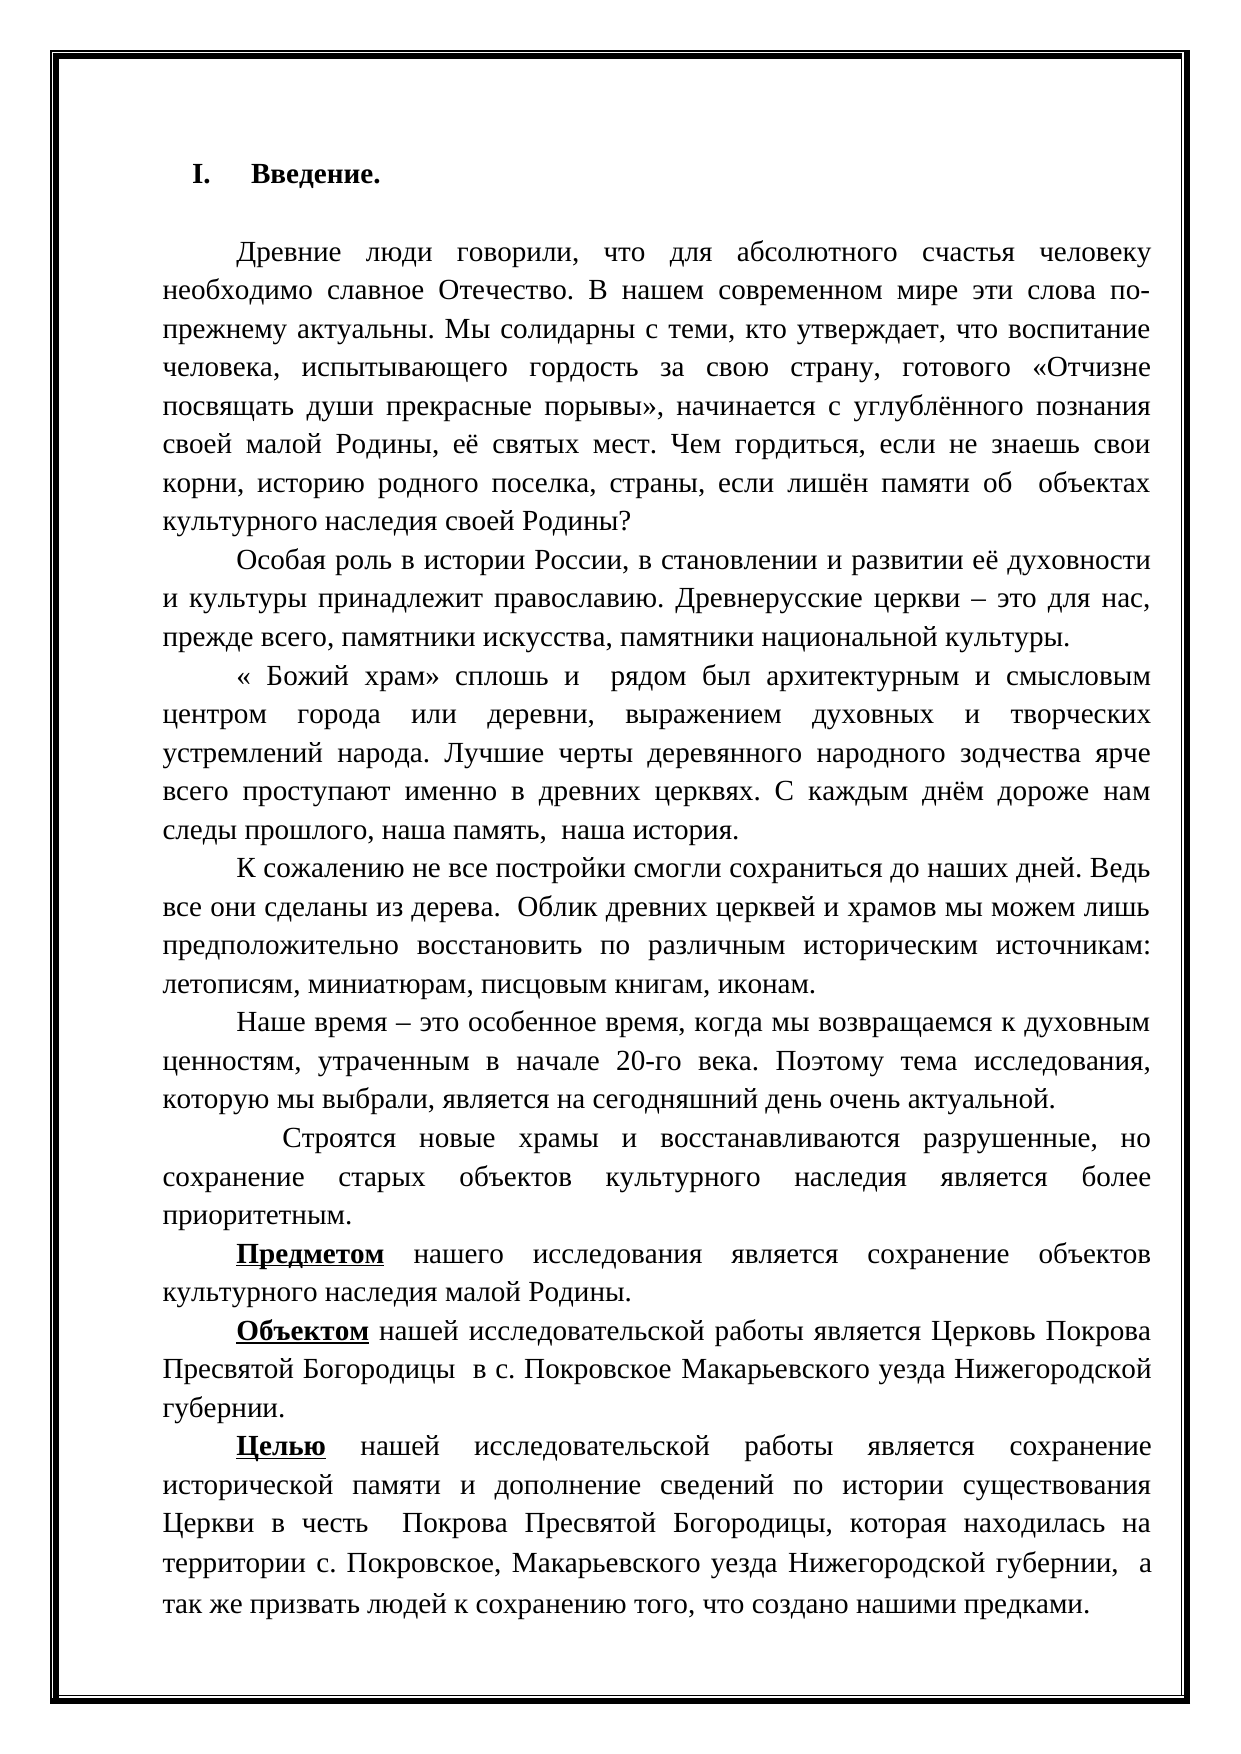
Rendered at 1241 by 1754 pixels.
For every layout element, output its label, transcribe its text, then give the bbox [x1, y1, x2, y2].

list Введение. [192, 157, 1152, 190]
text К сожалению не все постройки смогли сохраниться до наших дней. Ведь все они сделаны из дерева. Облик древних церквей и храмов мы можем лишь предположительно восстановить по различным историческим источникам: летописям, миниатюрам, писцовым книгам, иконам. [162, 850, 1152, 999]
text Строятся новые храмы и восстанавливаются разрушенные, но сохранение старых объектов культурного наследия является более приоритетным. [162, 1120, 1152, 1159]
text « Божий храм» сплошь и рядом был архитектурным и смысловым центром города или деревни, выражением духовных и творческих устремлений народа. Лучшие черты деревянного народного зодчества ярче всего проступают именно в древних церквях. С каждым днём дороже нам следы прошлого, наша память, наша история. [162, 658, 1152, 845]
text Наше время – это особенное время, когда мы возвращаемся к духовным ценностям, утраченным в начале 20-го века. Поэтому тема исследования, которую мы выбрали, является на сегодняшний день очень актуальной. [162, 1004, 1152, 1115]
text Целью нашей исследовательской работы является сохранение исторической памяти и дополнение сведений по истории существования Церкви в честь Покрова Пресвятой Богородицы, которая находилась на территории с. Покровское, Макарьевского уезда Нижегородской губернии, а так же призвать людей к сохранению того, что создано нашими предками. [162, 1428, 1152, 1621]
text Объектом нашей исследовательской работы является Церковь Покрова Пресвятой Богородицы в с. Покровское Макарьевского уезда Нижегородской губернии. [162, 1313, 1152, 1423]
text Строятся новые храмы и восстанавливаются разрушенные, но сохранение старых объектов культурного наследия является более приоритетным. [162, 1192, 1152, 1231]
text Предметом нашего исследования является сохранение объектов культурного наследия малой Родины. [162, 1236, 1152, 1308]
text Древние люди говорили, что для абсолютного счастья человеку необходимо славное Отечество. В нашем современном мире эти слова по-прежнему актуальны. Мы солидарны с теми, кто утверждает, что воспитание человека, испытывающего гордость за свою страну, готового «Отчизне посвящать души прекрасные порывы», начинается с углублённого познания своей малой Родины, её святых мест. Чем гордиться, если не знаешь свои корни, историю родного поселка, страны, если лишён памяти об объектах культурного наследия своей Родины? [162, 234, 1152, 537]
text Особая роль в истории России, в становлении и развитии её духовности и культуры принадлежит православию. Древнерусские церкви – это для нас, прежде всего, памятники искусства, памятники национальной культуры. [162, 542, 1152, 653]
